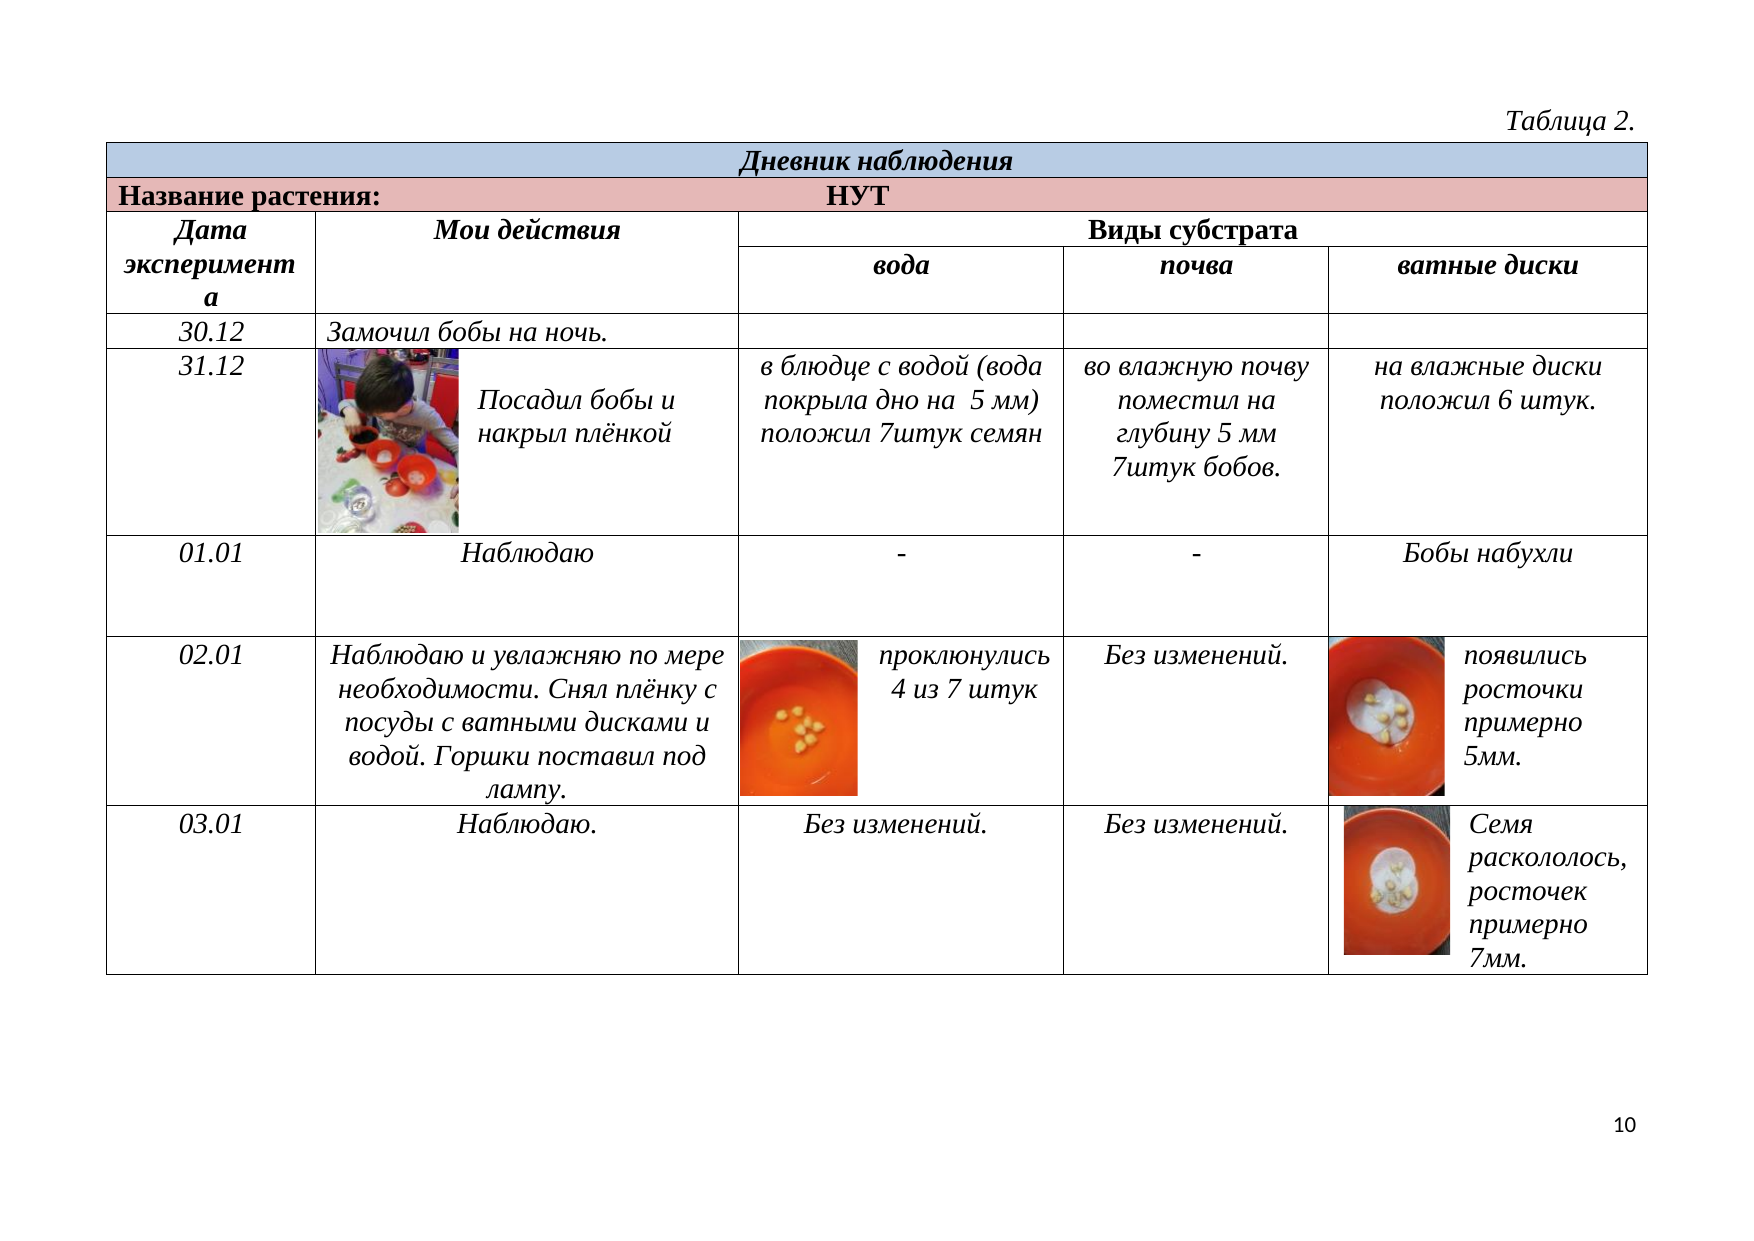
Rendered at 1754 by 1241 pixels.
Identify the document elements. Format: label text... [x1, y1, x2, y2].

table_cell Без изменений. [1064, 637, 1328, 805]
table_cell Дата эксперимента [107, 212, 315, 313]
picture [317, 349, 458, 531]
table_cell Наблюдаю и увлажняю по мере необходимости. Снял плёнку с посуды с ватными дисками и водой. Горшки поставил под лампу. [316, 637, 738, 805]
table_cell 03.01 [107, 806, 315, 974]
table_cell 31.12 [107, 349, 315, 534]
picture [740, 640, 858, 793]
table_cell Наблюдаю [316, 536, 738, 636]
table_cell 02.01 [107, 637, 315, 805]
table_cell 01.01 [107, 536, 315, 636]
table_cell Без изменений. [1064, 806, 1328, 974]
table_cell в блюдце с водой (вода покрыла дно на 5 мм) положил 7штук семян [739, 349, 1063, 534]
table_cell Семя раскололось, росточек примерно 7мм. [1329, 806, 1647, 974]
table_cell вода [739, 247, 1063, 313]
text Таблица 2. [118, 103, 1636, 137]
table_cell почва [1064, 247, 1328, 313]
table_cell ватные диски [1329, 247, 1647, 313]
table_cell во влажную почву поместил на глубину 5 мм 7штук бобов. [1064, 349, 1328, 534]
table_cell Без изменений. [739, 806, 1063, 974]
table_cell Наблюдаю. [316, 806, 738, 974]
table_cell на влажные диски положил 6 штук. [1329, 349, 1647, 534]
table_cell Бобы набухли [1329, 536, 1647, 636]
table_cell проклюнулись 4 из 7 штук [739, 637, 1063, 805]
table_cell Замочил бобы на ночь. [316, 314, 738, 347]
table_cell [1064, 314, 1328, 347]
table_cell Название растения: НУТ [107, 178, 1647, 211]
table_cell Виды субстрата [739, 212, 1647, 246]
table_cell - [739, 536, 1063, 636]
table_cell Мои действия [316, 212, 738, 313]
table_cell 30.12 [107, 314, 315, 347]
picture [1328, 637, 1444, 793]
picture [1343, 806, 1449, 953]
table_header Дневник наблюдения [107, 143, 1647, 177]
table_cell появились росточки примерно 5мм. [1329, 637, 1647, 805]
table_cell - [1064, 536, 1328, 636]
table_cell [739, 314, 1063, 347]
table_cell Посадил бобы и накрыл плёнкой [316, 349, 738, 534]
table_cell [1329, 314, 1647, 347]
